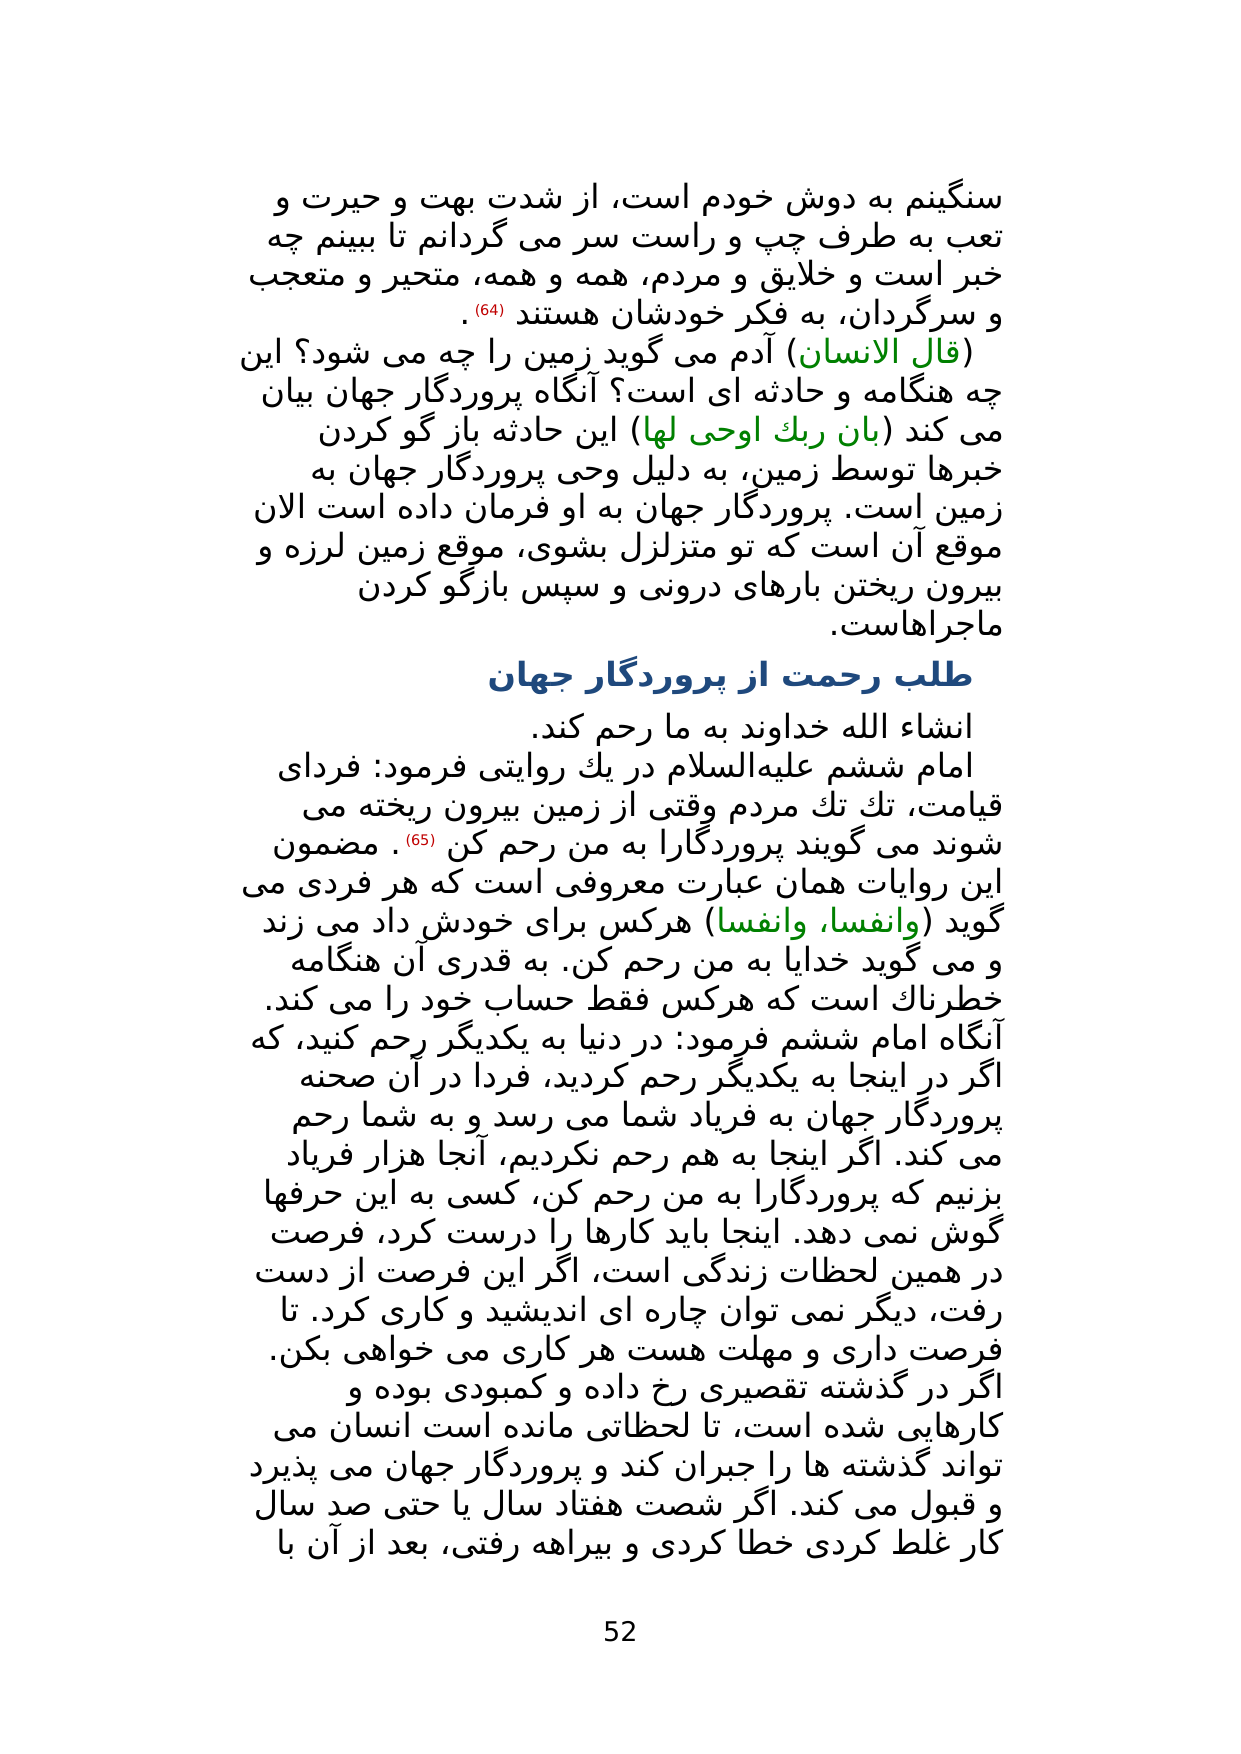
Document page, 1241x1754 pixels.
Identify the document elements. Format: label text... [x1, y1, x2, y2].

text (قال الانسان) آدم مى گويد زمين را چه مى شود؟ اين چه هنگامه و حادثه اى است؟ آنگاه پروردگار جهان بيان مى كند (بان ربك اوحى لها) اين حادثه باز گو كردن خبرها توسط زمين، به دليل وحى پروردگار جهان به زمين است. پروردگار جهان به او فرمان داده است الان موقع آن است كه تو متزلزل بشوى، موقع زمين لرزه و بيرون ريختن بارهاى درونى و سپس بازگو كردن ماجراهاست. [236, 333, 1004, 643]
text انشاء الله خداوند به ما رحم كند. [236, 707, 1004, 746]
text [236, 177, 1004, 333]
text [236, 746, 1004, 1562]
subtitle طلب رحمت از پروردگار جهان [236, 656, 1004, 695]
